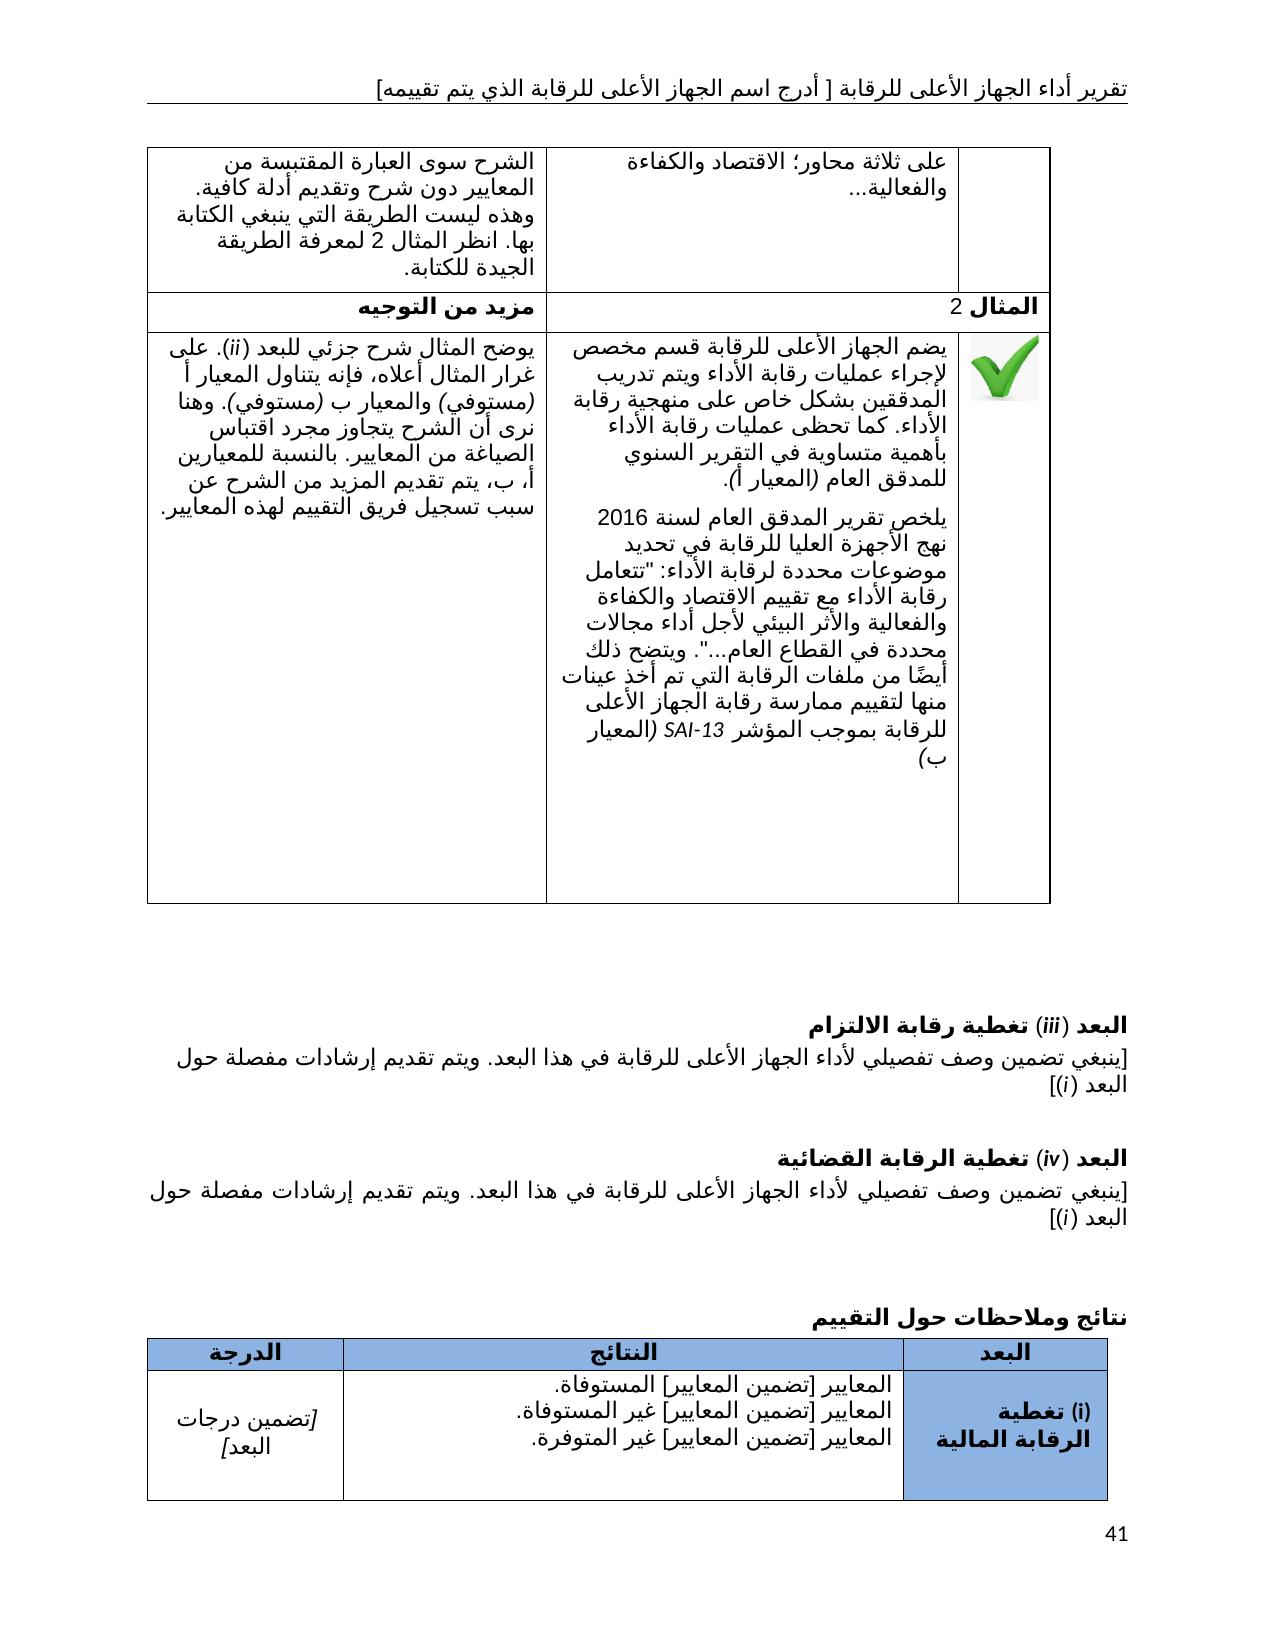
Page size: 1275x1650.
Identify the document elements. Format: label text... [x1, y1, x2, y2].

text نتائج وملاحظات حول التقييم [147, 1304, 1128, 1331]
table_cell يضم الجهاز الأعلى للرقابة قسم مخصص لإجراء عمليات رقابة الأداء ويتم تدريب المدققين بشكل خاص على منهجية رقابة الأداء. كما تحظى عمليات رقابة الأداء بأهمية متساوية في التقرير السنوي للمدقق العام (المعيار أ). يلخص تقرير المدقق العام لسنة 2016 نهج الأجهزة العليا للرقابة في تحديد موضوعات محددة لرقابة الأداء: "تتعامل رقابة الأداء مع تقييم الاقتصاد والكفاءة والفعالية والأثر البيئي لأجل أداء مجالات محددة في القطاع العام...". ويتضح ذلك أيضًا من ملفات الرقابة التي تم أخذ عينات منها لتقييم ممارسة رقابة الجهاز الأعلى للرقابة بموجب المؤشر SAI-13 (المعيار ب) [547, 333, 958, 903]
text البعد (iii) تغطية رقابة الالتزام [147, 1011, 1128, 1039]
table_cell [148, 148, 546, 292]
picture [970, 333, 1039, 401]
table_header الدرجة [148, 1339, 343, 1370]
table_cell [959, 148, 1049, 292]
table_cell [547, 148, 958, 292]
table_cell [تضمين درجات البعد] [148, 1371, 343, 1500]
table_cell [344, 1371, 903, 1500]
text البعد (iv) تغطية الرقابة القضائية [147, 1144, 1128, 1172]
table_cell المثال 2 [547, 293, 1049, 332]
table_cell مزيد من التوجيه [148, 293, 546, 332]
text [ينبغي تضمين وصف تفصيلي لأداء الجهاز الأعلى للرقابة في هذا البعد. ويتم تقديم إرشادات مفصلة حول البعد (i)] [147, 1177, 1128, 1231]
table_cell [959, 333, 1049, 903]
table_header البعد [904, 1339, 1107, 1370]
table_header النتائج [344, 1339, 903, 1370]
text [ينبغي تضمين وصف تفصيلي لأداء الجهاز الأعلى للرقابة في هذا البعد. ويتم تقديم إرشادات مفصلة حول البعد (i)] [147, 1044, 1128, 1098]
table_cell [904, 1371, 1107, 1500]
table_cell يوضح المثال شرح جزئي للبعد (ii). على غرار المثال أعلاه، فإنه يتناول المعيار أ (مستوفي) والمعيار ب (مستوفي). وهنا نرى أن الشرح يتجاوز مجرد اقتباس الصياغة من المعايير. بالنسبة للمعيارين أ، ب، يتم تقديم المزيد من الشرح عن سبب تسجيل فريق التقييم لهذه المعايير. [148, 333, 546, 903]
